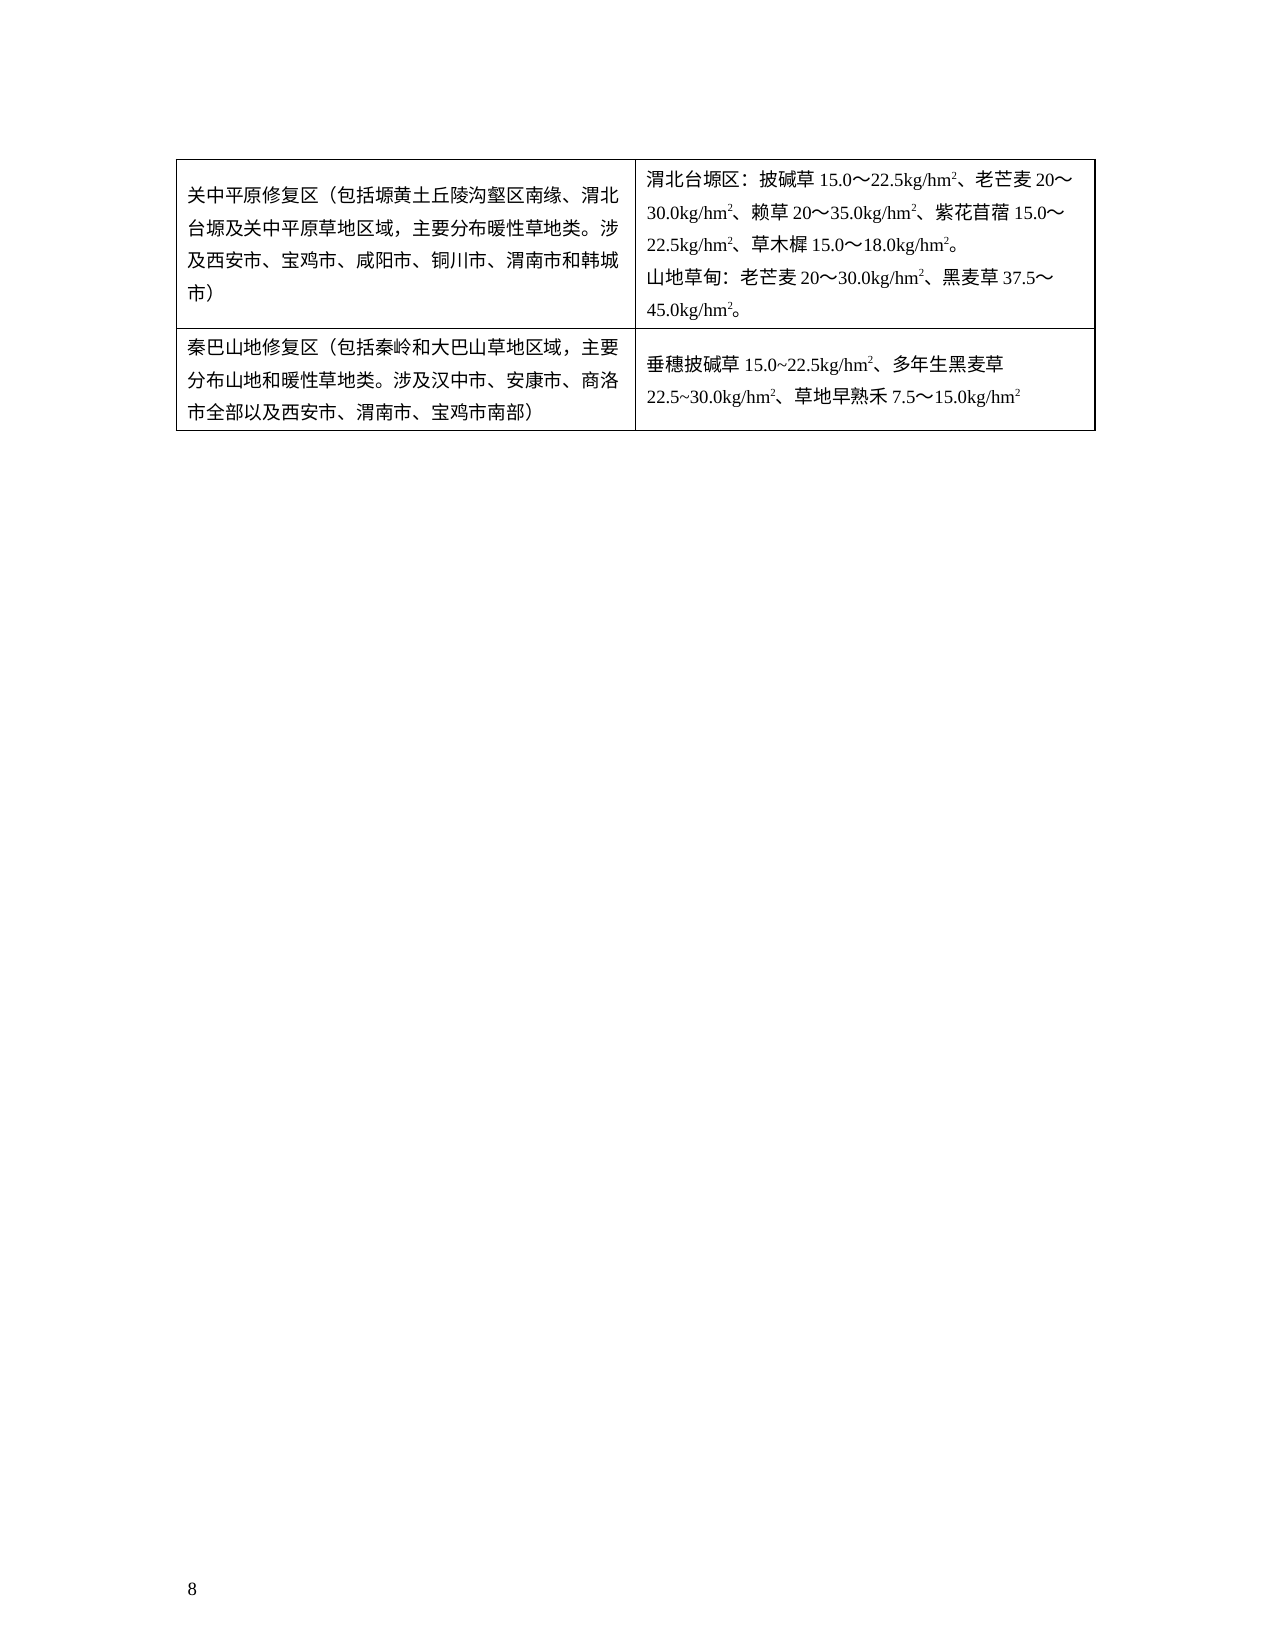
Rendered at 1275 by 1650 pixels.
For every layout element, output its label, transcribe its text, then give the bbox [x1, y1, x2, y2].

table_cell 关中平原修复区（包括塬黄土丘陵沟壑区南缘、渭北台塬及关中平原草地区域，主要分布暖性草地类。涉及西安市、宝鸡市、咸阳市、铜川市、渭南市和韩城市） [177, 160, 635, 327]
table_cell 秦巴山地修复区（包括秦岭和大巴山草地区域，主要分布山地和暖性草地类。涉及汉中市、安康市、商洛市全部以及西安市、渭南市、宝鸡市南部） [177, 329, 635, 430]
table_cell 渭北台塬区：披碱草15.0～22.5kg/hm2、老芒麦20～30.0kg/hm2、赖草20～35.0kg/hm2、紫花苜蓿15.0～22.5kg/hm2、草木樨15.0～18.0kg/hm2。 山地草甸：老芒麦20～30.0kg/hm2、黑麦草37.5～45.0kg/hm2。 [636, 160, 1094, 327]
table_cell 垂穗披碱草15.0~22.5kg/hm2、多年生黑麦草22.5~30.0kg/hm2、草地早熟禾7.5～15.0kg/hm2 [636, 329, 1094, 430]
